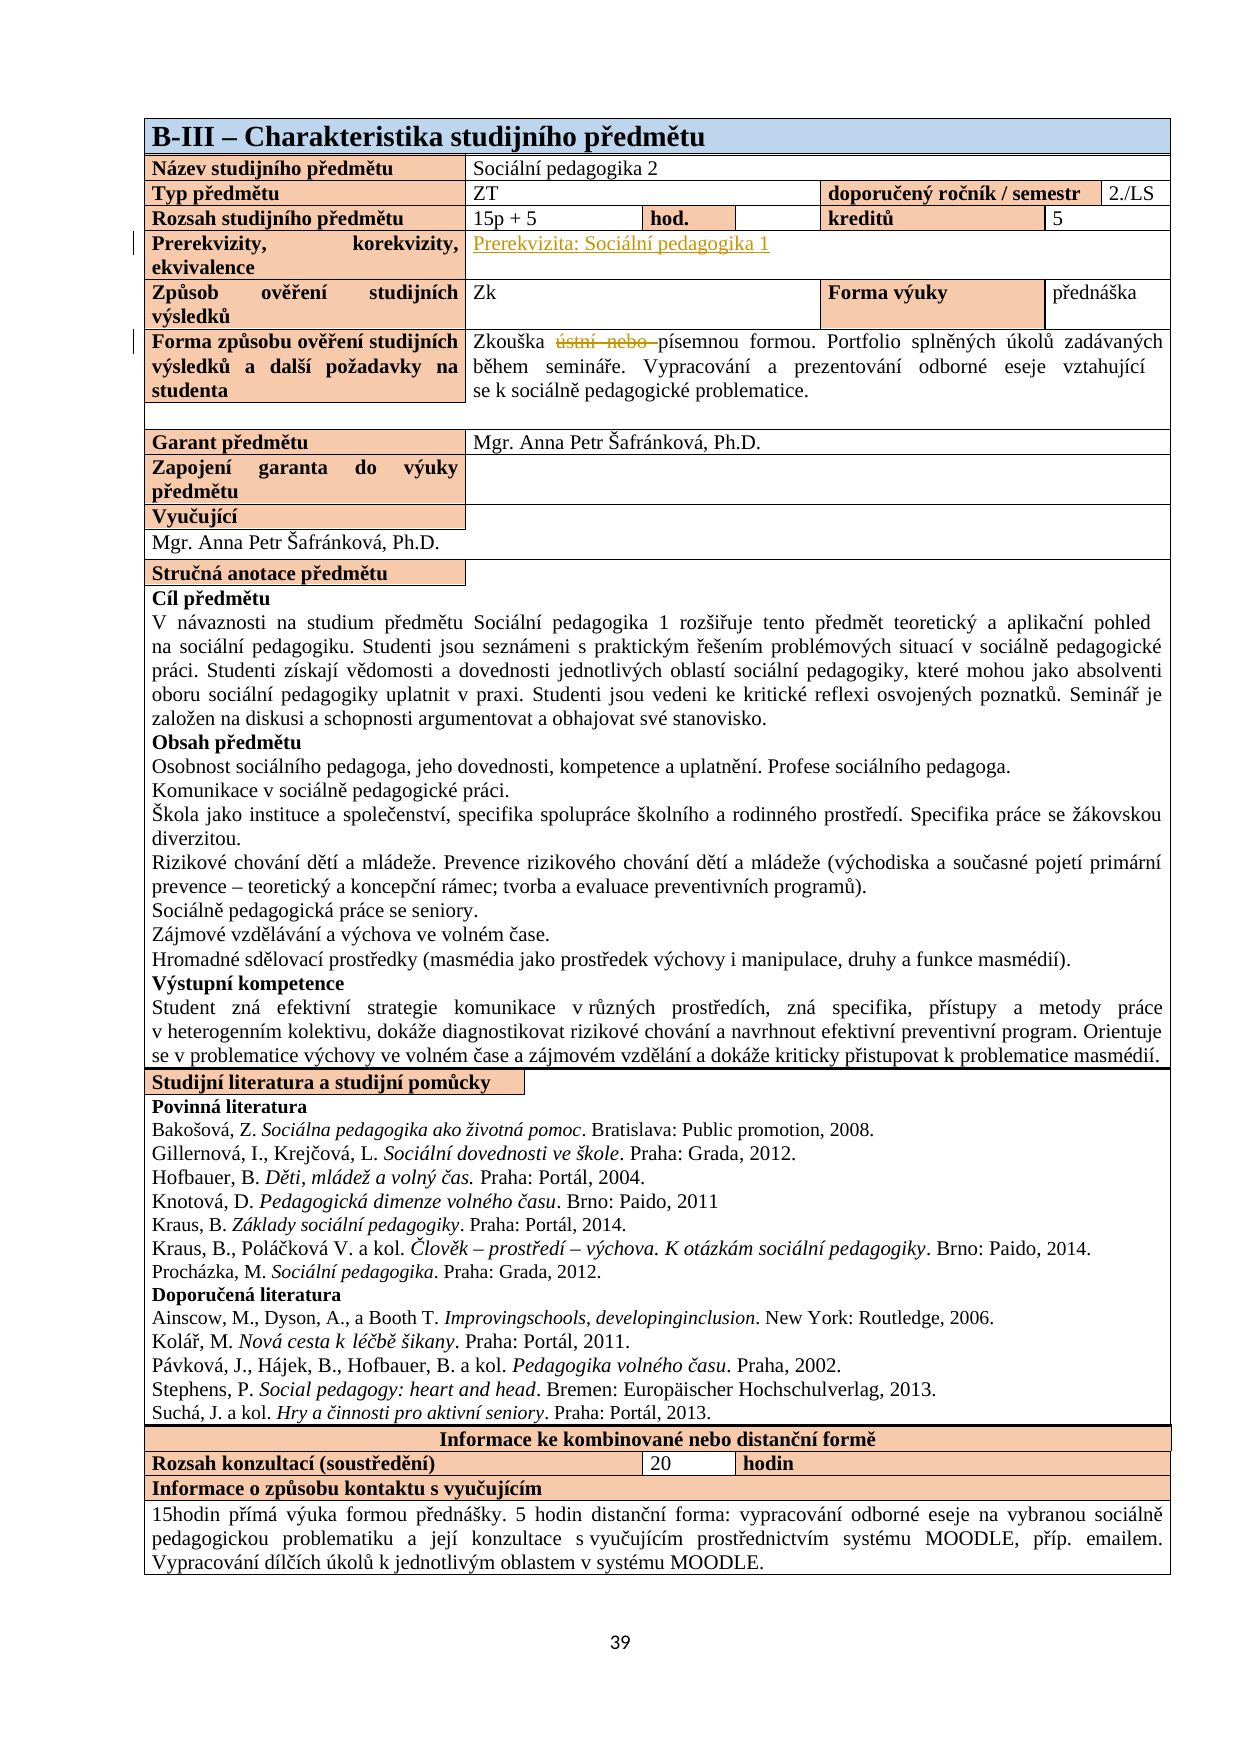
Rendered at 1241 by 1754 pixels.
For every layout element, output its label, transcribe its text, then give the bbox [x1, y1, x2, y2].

table_cell Název studijního předmětu [145, 156, 465, 180]
table_cell Mgr. Anna Petr Šafránková, Ph.D. [466, 430, 1170, 454]
table_cell [466, 505, 1170, 528]
table_cell Způsob ověření studijních výsledků [145, 280, 465, 328]
table_cell Povinná literatura Bakošová, Z. Sociálna pedagogika ako životná pomoc. Bratislava: Public promotion, 2008. Gillernová, I., Krejčová, L. Sociální dovednosti ve škole. Praha: Grada, 2012. Hofbauer, B. Děti, mládež a volný čas. Praha: Portál, 2004. Knotová, D. Pedagogická dimenze volného času. Brno: Paido, 2011 Kraus, B. Základy sociální pedagogiky. Praha: Portál, 2014. Kraus, B., Poláčková V. a kol. Člověk – prostředí – výchova. K otázkám sociální pedagogiky. Brno: Paido, 2014. Procházka, M. Sociální pedagogika. Praha: Grada, 2012. Doporučená literatura Ainscow, M., Dyson, A., a Booth T. Improvingschools, developinginclusion. New York: Routledge, 2006. Kolář, M. Nová cesta k léčbě šikany. Praha: Portál, 2011. Pávková, J., Hájek, B., Hofbauer, B. a kol. Pedagogika volného času. Praha, 2002. Stephens, P. Social pedagogy: heart and head. Bremen: Europäischer Hochschulverlag, 2013. Suchá, J. a kol. Hry a činnosti pro aktivní seniory. Praha: Portál, 2013. [145, 1094, 1170, 1423]
table_cell Cíl předmětu V návaznosti na studium předmětu Sociální pedagogika 1 rozšiřuje tento předmět teoretický a aplikační pohled na sociální pedagogiku. Studenti jsou seznámeni s praktickým řešením problémových situací v sociálně pedagogické práci. Studenti získají vědomosti a dovednosti jednotlivých oblastí sociální pedagogiky, které mohou jako absolventi oboru sociální pedagogiky uplatnit v praxi. Studenti jsou vedeni ke kritické reflexi osvojených poznatků. Seminář je založen na diskusi a schopnosti argumentovat a obhajovat své stanovisko. Obsah předmětu Osobnost sociálního pedagoga, jeho dovednosti, kompetence a uplatnění. Profese sociálního pedagoga. Komunikace v sociálně pedagogické práci. Škola jako instituce a společenství, specifika spolupráce školního a rodinného prostředí. Specifika práce se žákovskou diverzitou. Rizikové chování dětí a mládeže. Prevence rizikového chování dětí a mládeže (východiska a současné pojetí primární prevence – teoretický a koncepční rámec; tvorba a evaluace preventivních programů). Sociálně pedagogická práce se seniory. Zájmové vzdělávání a výchova ve volném čase. Hromadné sdělovací prostředky (masmédia jako prostředek výchovy i manipulace, druhy a funkce masmédií). Výstupní kompetence Student zná efektivní strategie komunikace v různých prostředích, zná specifika, přístupy a metody práce v heterogenním kolektivu, dokáže diagnostikovat rizikové chování a navrhnout efektivní preventivní program. Orientuje se v problematice výchovy ve volném čase a zájmovém vzdělání a dokáže kriticky přistupovat k problematice masmédií. [145, 585, 1170, 1067]
table_cell Mgr. Anna Petr Šafránková, Ph.D. [145, 529, 1170, 559]
table_cell Zkouška písemnou formou. Portfolio splněných úkolů zadávaných během semináře. Vypracování a prezentování odborné eseje vztahující se k sociálně pedagogické problematice. [466, 330, 1170, 402]
table_cell [525, 1070, 1170, 1094]
table_cell Rozsah konzultací (soustředění) [145, 1452, 642, 1475]
table_cell 15hodin přímá výuka formou přednášky. 5 hodin distanční forma: vypracování odborné eseje na vybranou sociálně pedagogickou problematiku a její konzultace s vyučujícím prostřednictvím systému MOODLE, příp. emailem. Vypracování dílčích úkolů k jednotlivým oblastem v systému MOODLE. [145, 1501, 1170, 1574]
table_cell Garant předmětu [145, 430, 465, 454]
table_cell 20 [643, 1452, 735, 1475]
table_cell Informace o způsobu kontaktu s vyučujícím [145, 1476, 1170, 1500]
table_cell Vyučující [145, 505, 465, 528]
table_cell Prerekvizity, korekvizity, ekvivalence [145, 231, 465, 279]
table_cell Zk [466, 280, 820, 328]
table_cell ZT [466, 181, 820, 205]
table_cell Informace ke kombinované nebo distanční formě [145, 1427, 1171, 1451]
table_cell 5 [1046, 206, 1170, 230]
table_cell Forma výuky [821, 280, 1044, 328]
table_cell 2./LS [1102, 181, 1170, 205]
table_cell [466, 560, 1170, 584]
table_cell doporučený ročník / semestr [821, 181, 1101, 205]
table_cell Typ předmětu [145, 181, 465, 205]
table_cell [736, 206, 820, 230]
table_cell [466, 231, 1170, 279]
table_cell přednáška [1046, 280, 1170, 328]
table_cell Sociální pedagogika 2 [466, 156, 1170, 180]
table_cell [145, 402, 1170, 429]
table_cell hod. [643, 206, 735, 230]
table_cell Zapojení garanta do výuky předmětu [145, 455, 465, 503]
table_cell Rozsah studijního předmětu [145, 206, 465, 230]
table_header B-III – Charakteristika studijního předmětu [145, 119, 1170, 153]
table_cell [466, 455, 1170, 503]
table_cell kreditů [821, 206, 1044, 230]
table_cell 15p + 5 [466, 206, 642, 230]
table_cell Stručná anotace předmětu [145, 560, 465, 584]
table_cell hodin [736, 1452, 1170, 1475]
table_cell Studijní literatura a studijní pomůcky [145, 1070, 524, 1094]
table_cell Forma způsobu ověření studijních výsledků a další požadavky na studenta [145, 330, 465, 402]
